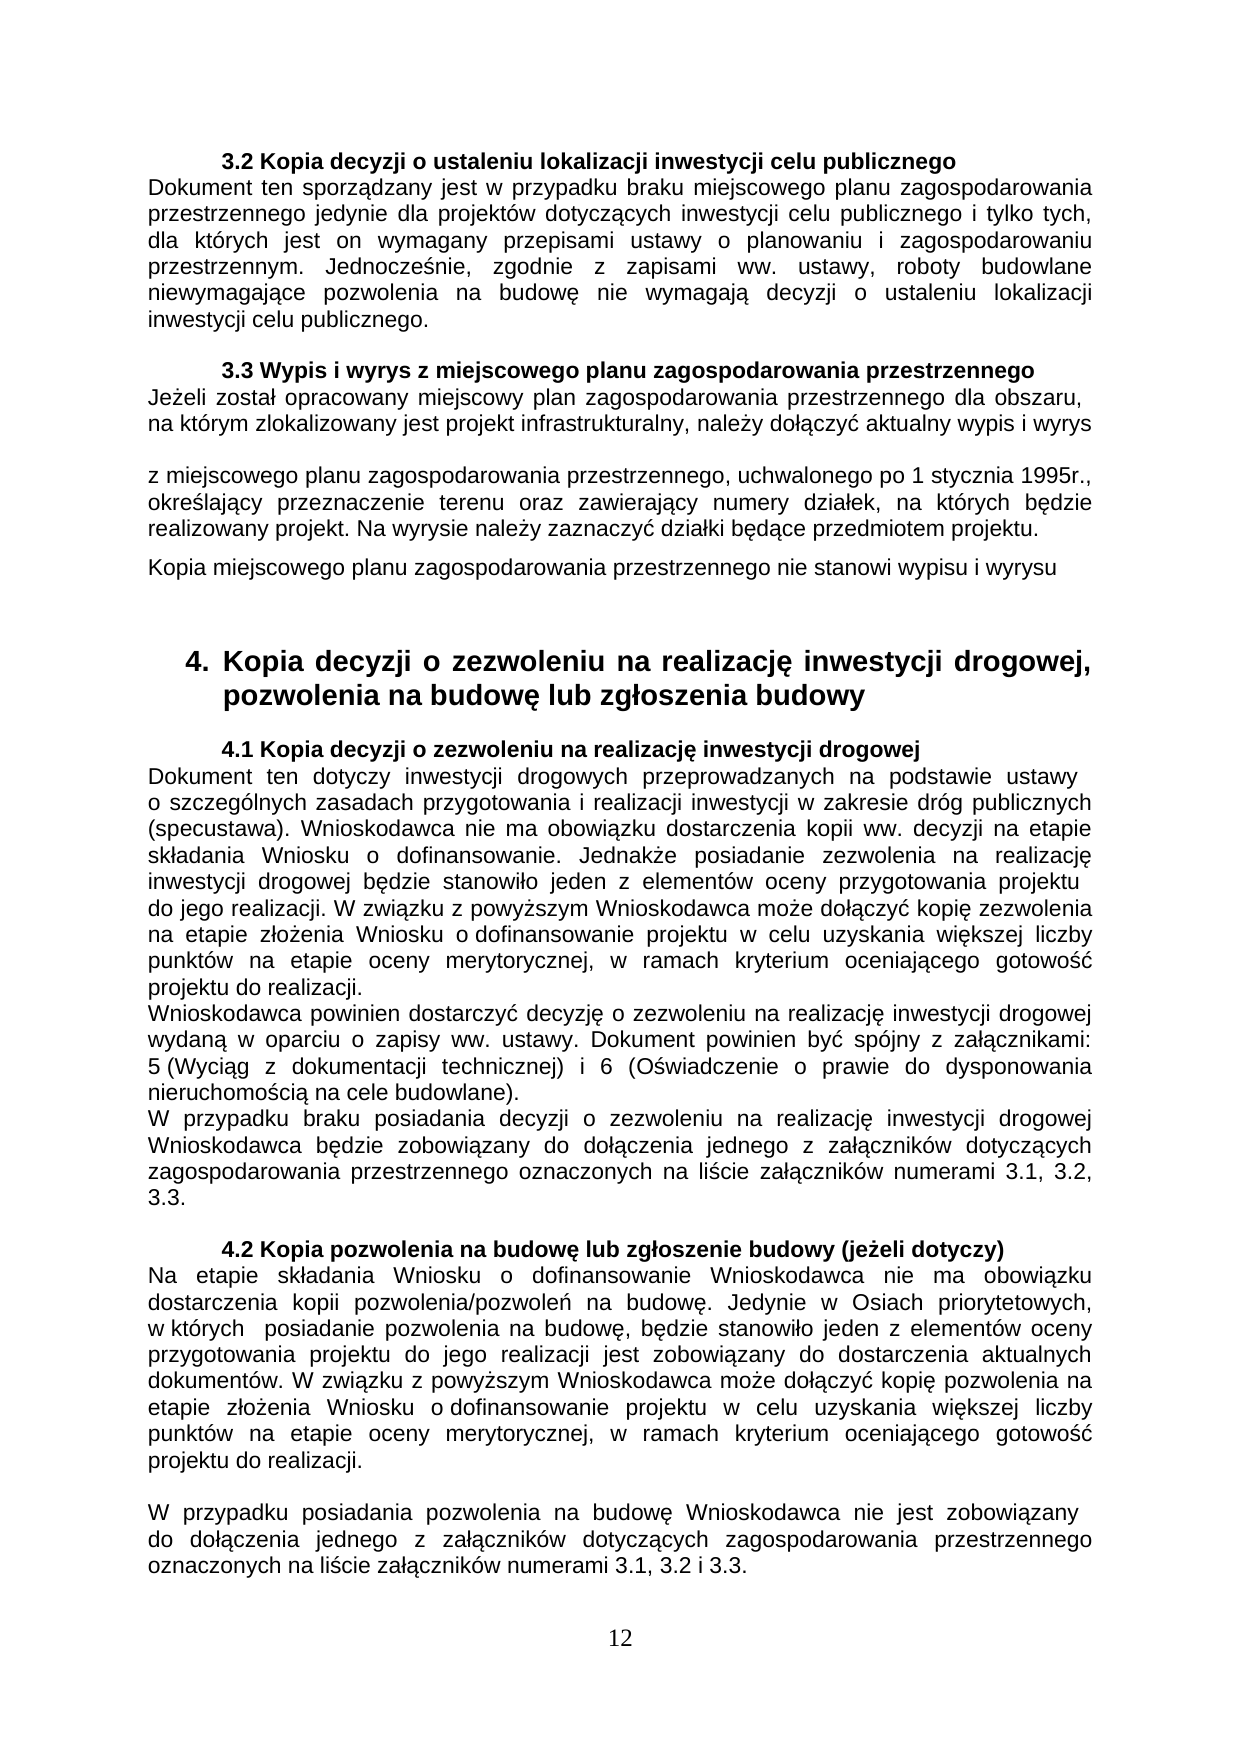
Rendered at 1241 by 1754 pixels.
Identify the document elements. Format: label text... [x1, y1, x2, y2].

text 3.2 Kopia decyzji o ustaleniu lokalizacji inwestycji celu publicznego [148, 148, 1093, 174]
text Jeżeli został opracowany miejscowy plan zagospodarowania przestrzennego dla obszaru, na którym zlokalizowany jest projekt infrastrukturalny, należy dołączyć aktualny wypis i wyrys z miejscowego planu zagospodarowania przestrzennego, uchwalonego po 1 stycznia 1995r., określający przeznaczenie terenu oraz zawierający numery działek, na których będzie realizowany projekt. Na wyrysie należy zaznaczyć działki będące przedmiotem projektu. [148, 383, 1093, 542]
subtitle 4.2 Kopia pozwolenia na budowę lub zgłoszenie budowy (jeżeli dotyczy) [148, 1236, 1093, 1262]
text 3.3 Wypis i wyrys z miejscowego planu zagospodarowania przestrzennego [148, 357, 1093, 383]
text Wnioskodawca powinien dostarczyć decyzję o zezwoleniu na realizację inwestycji drogowej wydaną w oparciu o zapisy ww. ustawy. Dokument powinien być spójny z załącznikami: 5 (Wyciąg z dokumentacji technicznej) i 6 (Oświadczenie o prawie do dysponowania nieruchomością na cele budowlane). [148, 1000, 1093, 1105]
text Na etapie składania Wniosku o dofinansowanie Wnioskodawca nie ma obowiązku dostarczenia kopii pozwolenia/pozwoleń na budowę. Jedynie w Osiach priorytetowych, w których posiadanie pozwolenia na budowę, będzie stanowiło jeden z elementów oceny przygotowania projektu do jego realizacji jest zobowiązany do dostarczenia aktualnych dokumentów. W związku z powyższym Wnioskodawca może dołączyć kopię pozwolenia na etapie złożenia Wniosku o dofinansowanie projektu w celu uzyskania większej liczby punktów na etapie oceny merytorycznej, w ramach kryterium oceniającego gotowość projektu do realizacji. [148, 1262, 1093, 1473]
subtitle 4.1 Kopia decyzji o zezwoleniu na realizację inwestycji drogowej [148, 736, 1093, 763]
text W przypadku braku posiadania decyzji o zezwoleniu na realizację inwestycji drogowej Wnioskodawca będzie zobowiązany do dołączenia jednego z załączników dotyczących zagospodarowania przestrzennego oznaczonych na liście załączników numerami 3.1, 3.2, 3.3. [148, 1105, 1093, 1211]
text Dokument ten dotyczy inwestycji drogowych przeprowadzanych na podstawie ustawy o szczególnych zasadach przygotowania i realizacji inwestycji w zakresie dróg publicznych (specustawa). Wnioskodawca nie ma obowiązku dostarczenia kopii ww. decyzji na etapie składania Wniosku o dofinansowanie. Jednakże posiadanie zezwolenia na realizację inwestycji drogowej będzie stanowiło jeden z elementów oceny przygotowania projektu do jego realizacji. W związku z powyższym Wnioskodawca może dołączyć kopię zezwolenia na etapie złożenia Wniosku o dofinansowanie projektu w celu uzyskania większej liczby punktów na etapie oceny merytorycznej, w ramach kryterium oceniającego gotowość projektu do realizacji. [148, 763, 1093, 1000]
text Kopia miejscowego planu zagospodarowania przestrzennego nie stanowi wypisu i wyrysu [148, 554, 1093, 580]
text W przypadku posiadania pozwolenia na budowę Wnioskodawca nie jest zobowiązany do dołączenia jednego z załączników dotyczących zagospodarowania przestrzennego oznaczonych na liście załączników numerami 3.1, 3.2 i 3.3. [148, 1499, 1093, 1578]
subtitle Kopia decyzji o zezwoleniu na realizację inwestycji drogowej, pozwolenia na budowę lub zgłoszenia budowy [185, 644, 1093, 711]
text Dokument ten sporządzany jest w przypadku braku miejscowego planu zagospodarowania przestrzennego jedynie dla projektów dotyczących inwestycji celu publicznego i tylko tych, dla których jest on wymagany przepisami ustawy o planowaniu i zagospodarowaniu przestrzennym. Jednocześnie, zgodnie z zapisami ww. ustawy, roboty budowlane niewymagające pozwolenia na budowę nie wymagają decyzji o ustaleniu lokalizacji inwestycji celu publicznego. [148, 174, 1093, 332]
